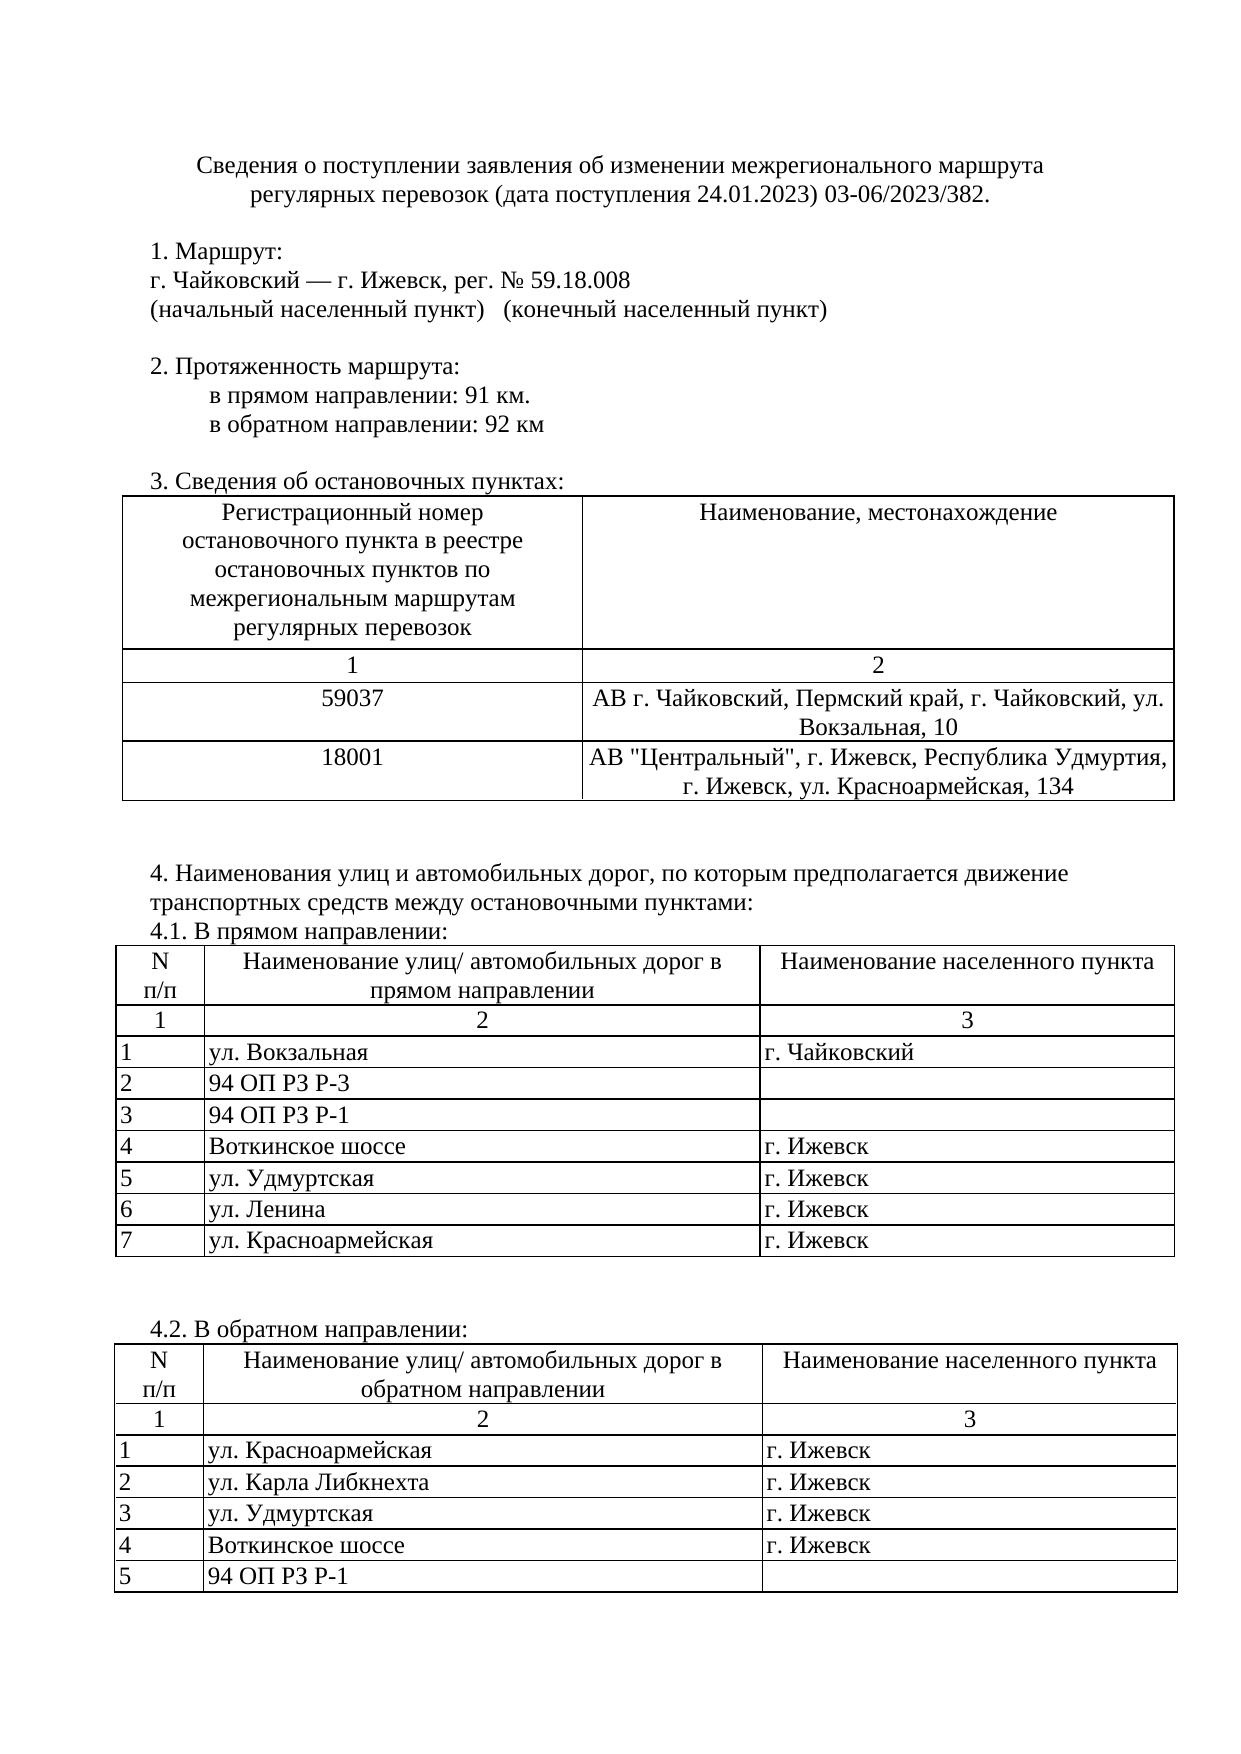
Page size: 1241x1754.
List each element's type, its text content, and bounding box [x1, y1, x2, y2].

table_header Регистрационный номер остановочного пункта в реестре остановочных пунктов по межрегиональным маршрутам регулярных перевозок [123, 497, 582, 648]
table_cell ул. Красноармейская [205, 1226, 759, 1256]
table_cell г. Чайковский [761, 1037, 1174, 1067]
table_cell 3 [763, 1403, 1177, 1434]
text (начальный населенный пункт) (конечный населенный пункт) [150, 294, 1090, 322]
table_header Наименование населенного пункта [761, 946, 1174, 1004]
table_header Наименование улиц/ автомобильных дорог в прямом направлении [205, 946, 759, 1004]
table_cell г. Ижевск [761, 1194, 1174, 1224]
table_cell 2 [204, 1404, 762, 1434]
table_cell г. Ижевск [761, 1131, 1174, 1161]
text в обратном направлении: 92 км [150, 409, 1090, 437]
table_cell 1 [117, 1037, 204, 1067]
table_cell 2 [205, 1006, 759, 1035]
table_cell [761, 1068, 1174, 1098]
table_cell 4 [115, 1529, 203, 1560]
table_header Наименование улиц/ автомобильных дорог в обратном направлении [204, 1345, 762, 1402]
table_cell ул. Красноармейская [204, 1436, 762, 1465]
table_cell 1 [123, 650, 582, 681]
table_header Наименование населенного пункта [763, 1345, 1177, 1402]
table_cell 18001 [123, 742, 582, 799]
table_cell ул. Вокзальная [205, 1037, 759, 1067]
table_cell 1 [117, 1006, 204, 1035]
table_cell 3 [117, 1100, 204, 1130]
table_cell 3 [115, 1498, 203, 1528]
table_cell 1 [115, 1404, 203, 1434]
table_cell ул. Удмуртская [205, 1163, 759, 1193]
table_cell 2 [583, 650, 1173, 681]
table_cell Воткинское шоссе [204, 1530, 762, 1560]
table_cell 3 [761, 1006, 1174, 1035]
table_cell 94 ОП РЗ Р-1 [204, 1561, 762, 1591]
table_cell [763, 1560, 1177, 1591]
table_cell 5 [115, 1561, 203, 1591]
table_cell г. Ижевск [761, 1226, 1174, 1256]
text 3. Сведения об остановочных пунктах: [150, 466, 1090, 495]
text 4.1. В прямом направлении: [150, 916, 1090, 945]
table_cell 1 [115, 1435, 203, 1465]
text 4.2. В обратном направлении: [150, 1314, 1090, 1343]
text 4. Наименования улиц и автомобильных дорог, по которым предполагается движение транспортных средств между остановочными пунктами: [150, 858, 1090, 916]
table_cell г. Ижевск [761, 1163, 1174, 1193]
table_header N п/п [115, 1345, 203, 1402]
table_cell Воткинское шоссе [205, 1131, 759, 1161]
text 1. Маршрут: [150, 236, 1090, 265]
table_cell ул. Карла Либкнехта [204, 1467, 762, 1497]
table_cell АВ г. Чайковский, Пермский край, г. Чайковский, ул. Вокзальная, 10 [583, 683, 1173, 740]
table_cell 2 [115, 1466, 203, 1497]
table_cell г. Ижевск [763, 1528, 1177, 1560]
text 2. Протяженность маршрута: [150, 351, 1090, 380]
table_cell ул. Ленина [205, 1194, 759, 1224]
table_header Наименование, местонахождение [583, 497, 1173, 648]
table_header N п/п [117, 946, 204, 1004]
table_cell 59037 [123, 683, 582, 740]
table_cell 7 [117, 1226, 204, 1256]
table_cell ул. Удмуртская [204, 1498, 762, 1528]
table_cell 4 [117, 1131, 204, 1161]
table_cell 2 [117, 1068, 204, 1098]
table_cell [761, 1100, 1174, 1130]
text г. Чайковский — г. Ижевск, рег. № 59.18.008 [150, 265, 1090, 294]
table_cell 94 ОП РЗ Р-3 [205, 1068, 759, 1098]
table_cell АВ "Центральный", г. Ижевск, Республика Удмуртия, г. Ижевск, ул. Красноармейская, 134 [583, 742, 1173, 799]
table_cell г. Ижевск [763, 1434, 1177, 1465]
table_cell 94 ОП РЗ Р-1 [205, 1100, 759, 1130]
table_cell г. Ижевск [763, 1465, 1177, 1497]
table_cell 5 [117, 1163, 204, 1193]
text Сведения о поступлении заявления об изменении межрегионального маршрута регулярных перевозок (дата поступления 24.01.2023) 03-06/2023/382. [150, 150, 1090, 207]
text в прямом направлении: 91 км. [150, 380, 1090, 409]
table_cell г. Ижевск [763, 1497, 1177, 1528]
table_cell 6 [117, 1194, 204, 1224]
